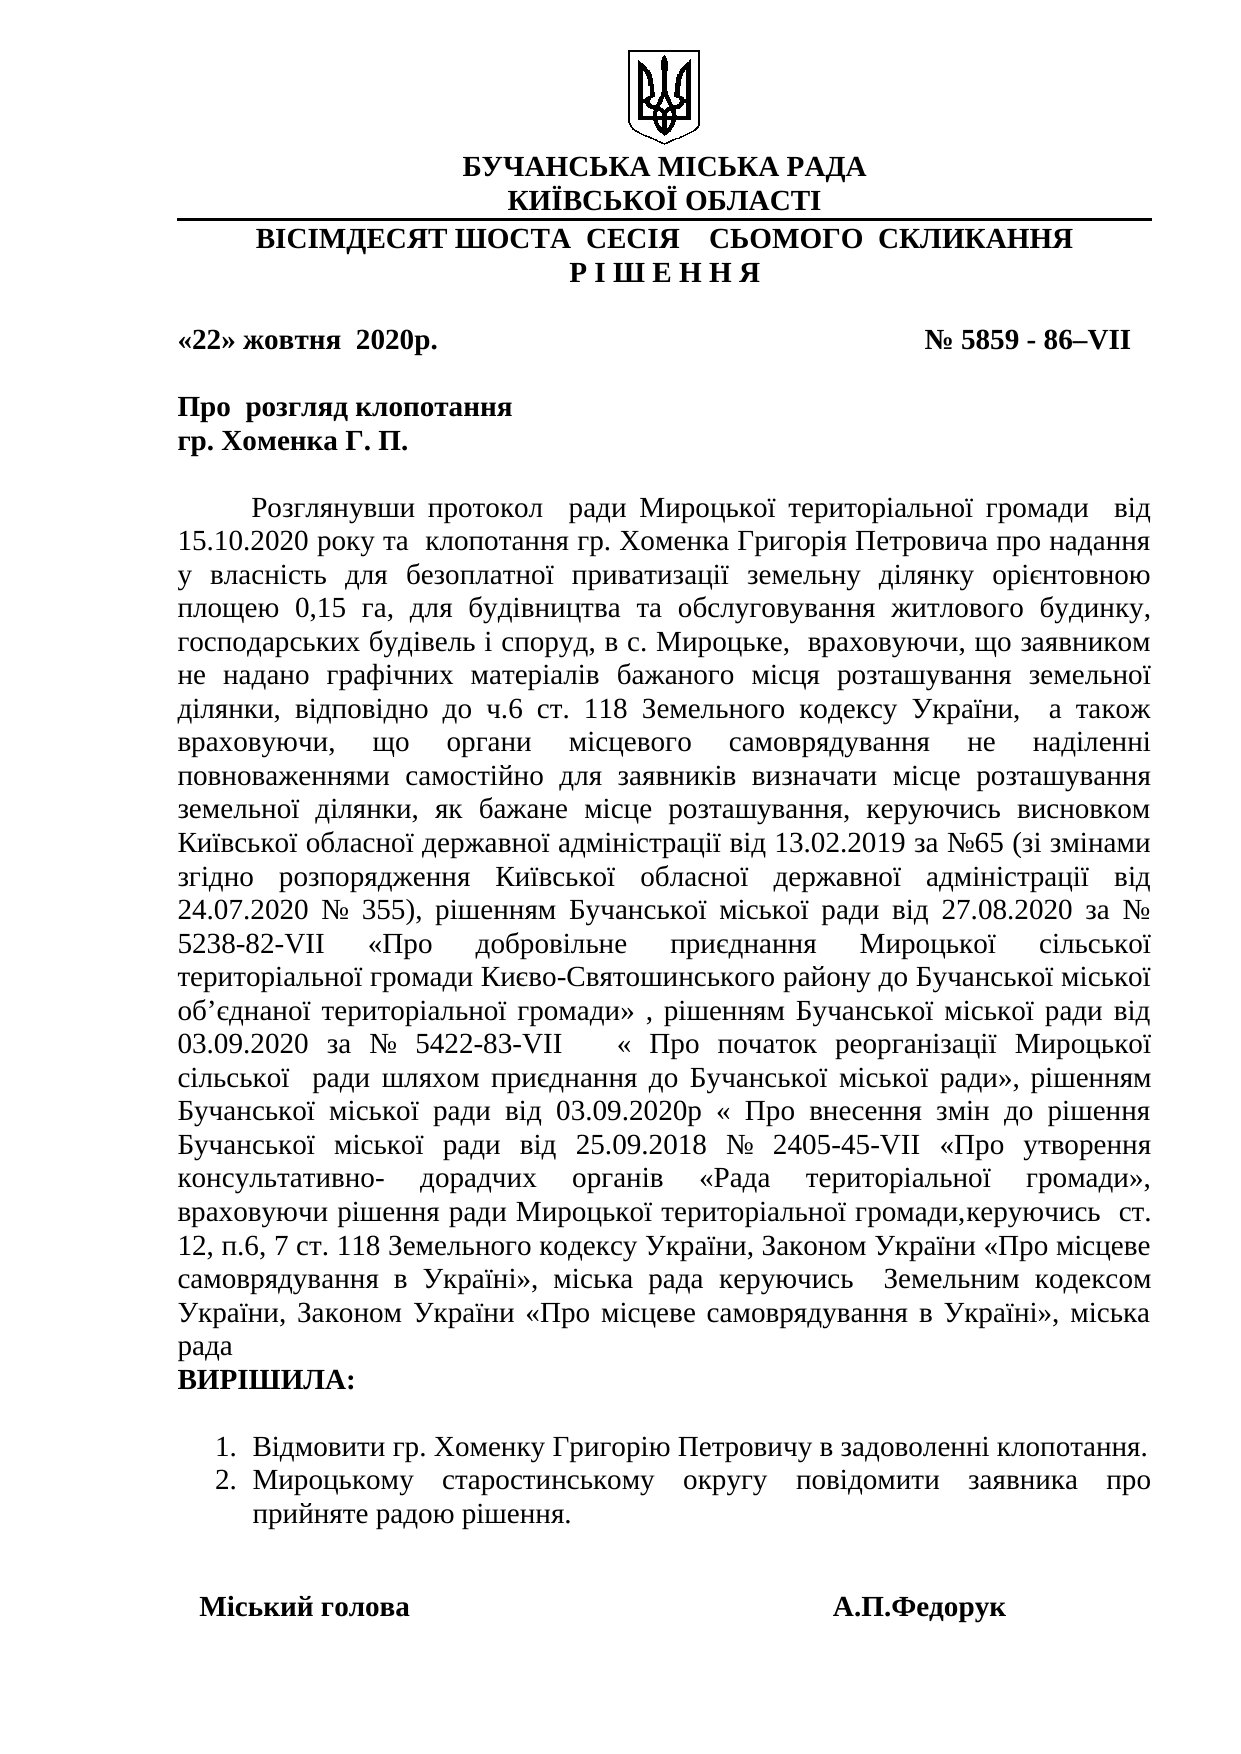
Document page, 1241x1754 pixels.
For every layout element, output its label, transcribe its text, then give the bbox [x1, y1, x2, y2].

text «22» жовтня 2020р. № 5859 - 86–VІІ [177, 322, 1152, 356]
list Мироцькому старостинському округу повідомити заявника про прийняте радою рішення. [215, 1462, 1152, 1529]
text КИЇВСЬКОЇ ОБЛАСТІ [177, 183, 1152, 218]
text гр. Хоменка Г. П. [177, 423, 1152, 456]
text БУЧАНСЬКА МІСЬКА РАДА [177, 149, 1152, 183]
text Про розгляд клопотання [177, 389, 1152, 423]
list Відмовити гр. Хоменку Григорію Петровичу в задоволенні клопотання. [215, 1429, 1152, 1462]
text ВИРІШИЛА: [177, 1362, 1152, 1395]
text Р І Ш Е Н Н Я [177, 255, 1152, 288]
text ВІСІМДЕСЯТ ШОСТА СЕСІЯ СЬОМОГО СКЛИКАННЯ [177, 221, 1152, 255]
text Міський голова А.П.Федорук [177, 1589, 1152, 1622]
text Розглянувши протокол ради Мироцької територіальної громади від 15.10.2020 року та клопотання гр. Хоменка Григорія Петровича про надання у власність для безоплатної приватизації земельну ділянку орієнтовною площею 0,15 га, для будівництва та обслуговування житлового будинку, господарських будівель і споруд, в с. Мироцьке, враховуючи, що заявником не надано графічних матеріалів бажаного місця розташування земельної ділянки, відповідно до ч.6 ст. 118 Земельного кодексу України, а також враховуючи, що органи місцевого самоврядування не наділенні повноваженнями самостійно для заявників визначати місце розташування земельної ділянки, як бажане місце розташування, керуючись висновком Київської обласної державної адміністрації від 13.02.2019 за №65 (зі змінами згідно розпорядження Київської обласної державної адміністрації від 24.07.2020 № 355), рішенням Бучанської міської ради від 27.08.2020 за № 5238-82-VІІ «Про добровільне приєднання Мироцької сільської територіальної громади Києво-Святошинського району до Бучанської міської об’єднаної територіальної громади» , рішенням Бучанської міської ради від 03.09.2020 за № 5422-83-VІІ « Про початок реорганізації Мироцької сільської ради шляхом приєднання до Бучанської міської ради», рішенням Бучанської міської ради від 03.09.2020р « Про внесення змін до рішення Бучанської міської ради від 25.09.2018 № 2405-45-VІІ «Про утворення консультативно- дорадчих органів «Рада територіальної громади», враховуючи рішення ради Мироцької територіальної громади,керуючись ст. 12, п.6, 7 ст. 118 Земельного кодексу України, Законом України «Про місцеве самоврядування в Україні», міська рада керуючись Земельним кодексом України, Законом України «Про місцеве самоврядування в Україні», міська рада [177, 490, 1152, 1362]
